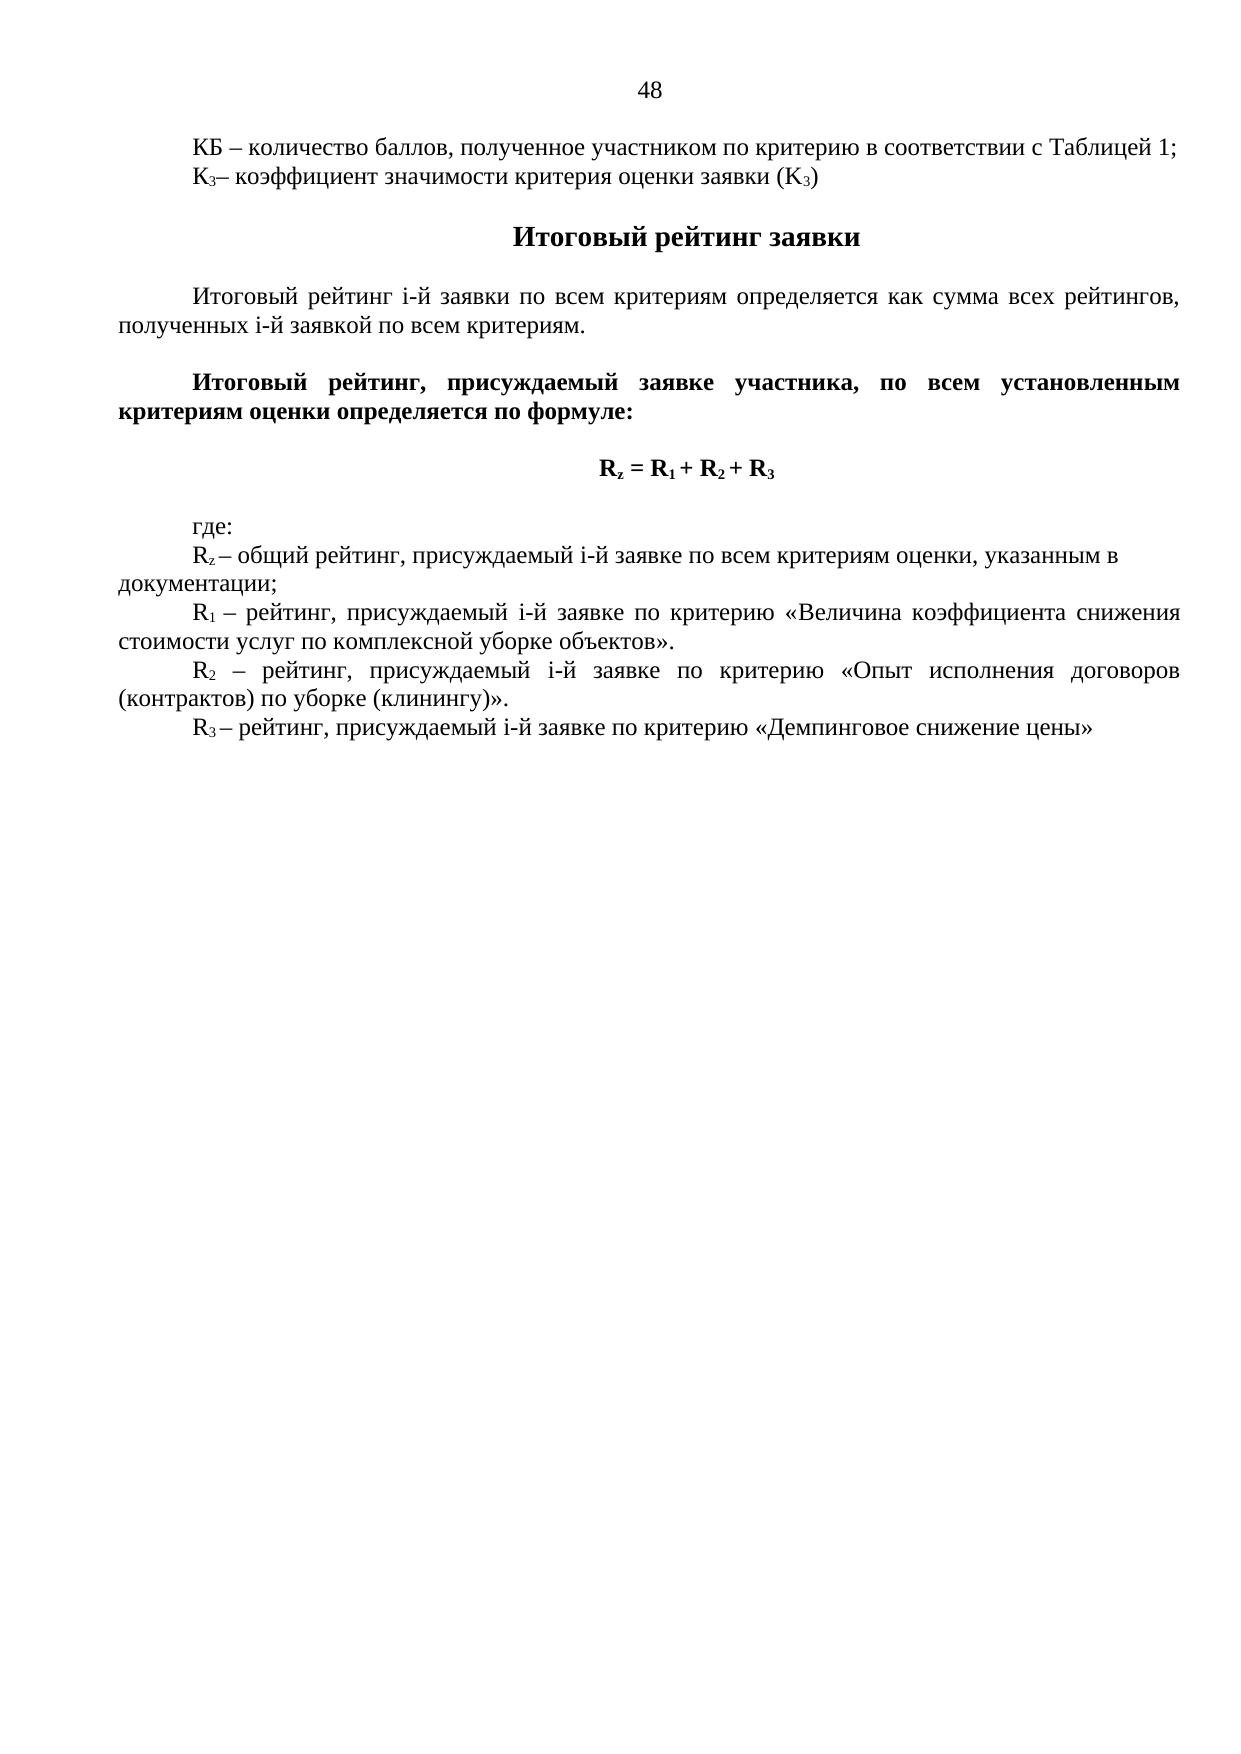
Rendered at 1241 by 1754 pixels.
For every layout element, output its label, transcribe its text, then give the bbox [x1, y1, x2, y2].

text где: [118, 511, 1181, 540]
text Rz = R1 + R2 + R3 [118, 453, 1181, 482]
text Итоговый рейтинг i-й заявки по всем критериям определяется как сумма всех рейтингов, полученных i-й заявкой по всем критериям. [118, 281, 1181, 338]
text К3– коэффициент значимости критерия оценки заявки (K3) [118, 161, 1181, 190]
text R3 – рейтинг, присуждаемый i-й заявке по критерию «Демпинговое снижение цены» [118, 712, 1181, 741]
text Rz – общий рейтинг, присуждаемый i-й заявке по всем критериям оценки, указанным в документации; [118, 540, 1181, 597]
text R1 – рейтинг, присуждаемый i-й заявке по критерию «Величина коэффициента снижения стоимости услуг по комплексной уборке объектов». [118, 597, 1181, 655]
text Итоговый рейтинг заявки [118, 219, 1181, 252]
text Итоговый рейтинг, присуждаемый заявке участника, по всем установленным критериям оценки определяется по формуле: [118, 367, 1181, 425]
text R2 – рейтинг, присуждаемый i-й заявке по критерию «Опыт исполнения договоров (контрактов) по уборке (клинингу)». [118, 655, 1181, 712]
text КБ – количество баллов, полученное участником по критерию в соответствии с Таблицей 1; [118, 132, 1181, 161]
